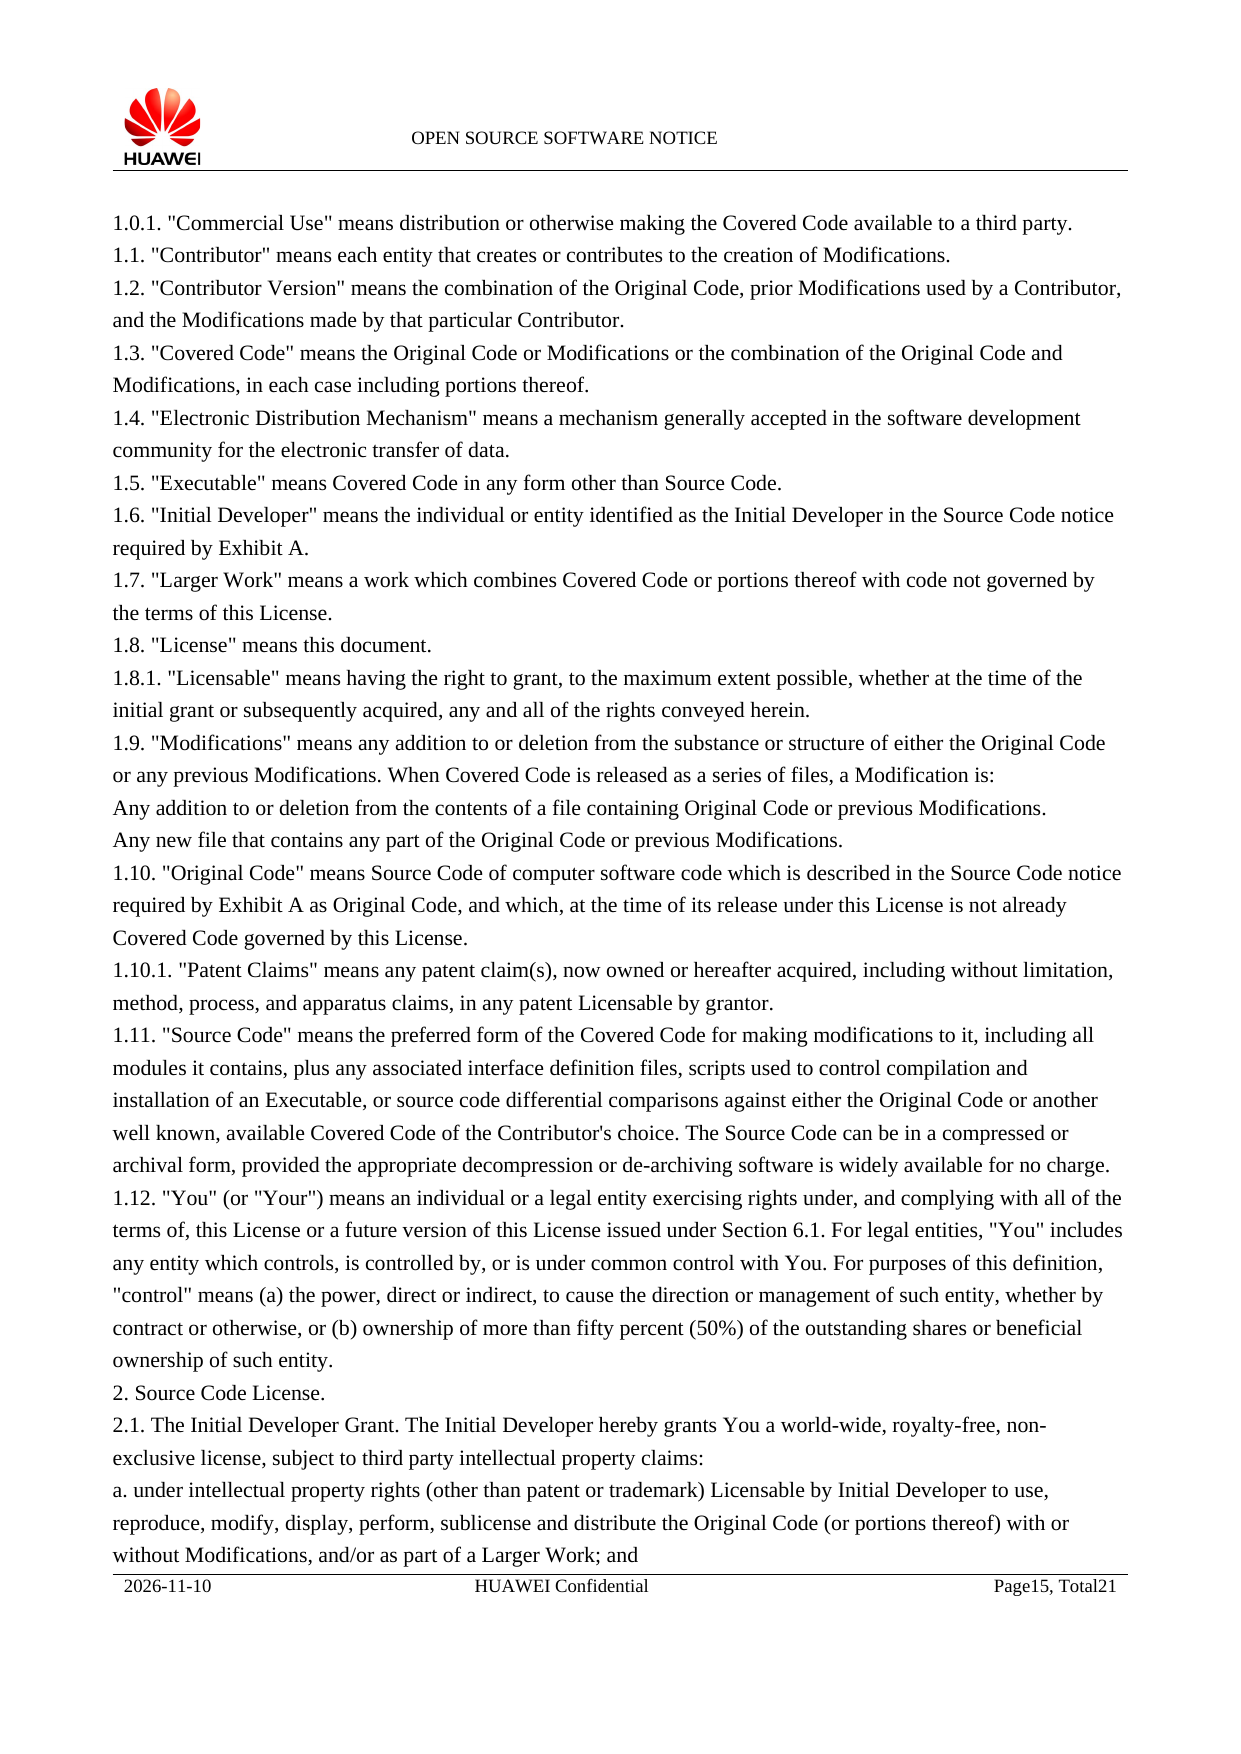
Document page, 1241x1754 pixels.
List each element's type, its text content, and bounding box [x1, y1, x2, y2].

picture [124, 88, 201, 165]
